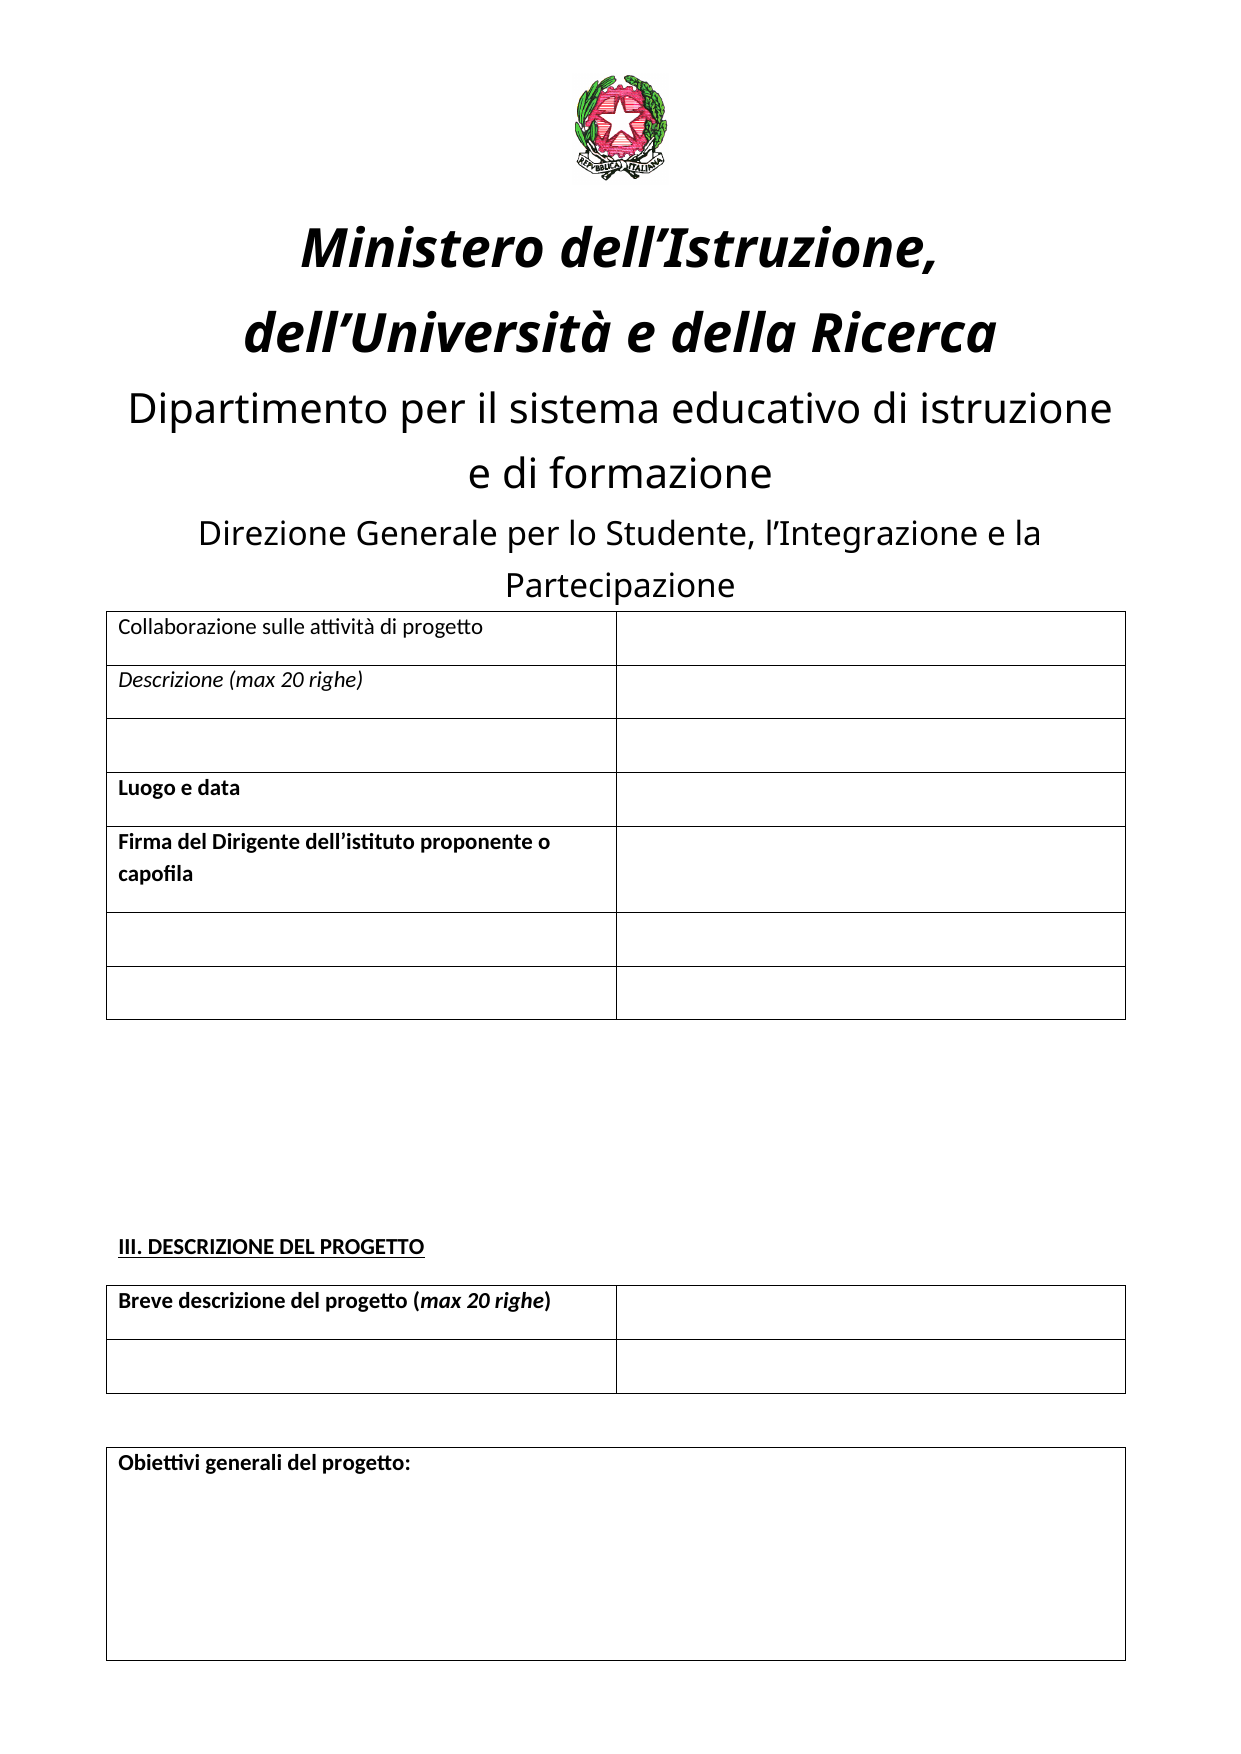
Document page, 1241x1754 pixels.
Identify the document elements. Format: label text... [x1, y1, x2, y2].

table_cell Collaborazione sulle attività di progetto [107, 612, 616, 664]
table_cell [107, 719, 616, 772]
table_cell Firma del Dirigente dell’istituto proponente o capofila [107, 827, 616, 912]
table_cell [617, 773, 1125, 826]
text III. DESCRIZIONE DEL PROGETTO [118, 1232, 1122, 1260]
table_cell [107, 967, 616, 1019]
picture [571, 73, 669, 185]
table_cell Luogo e data [107, 773, 616, 826]
table_cell [617, 913, 1125, 966]
table_cell [617, 612, 1125, 664]
table_cell [107, 913, 616, 966]
table_cell [617, 1340, 1125, 1393]
table_header Obiettivi generali del progetto: [107, 1448, 1125, 1660]
table_header [617, 1286, 1125, 1339]
table_header Breve descrizione del progetto (max 20 righe) [107, 1286, 616, 1339]
table_cell [617, 666, 1125, 718]
table_cell Descrizione (max 20 righe) [107, 666, 616, 718]
table_cell [617, 719, 1125, 772]
table_cell [617, 827, 1125, 912]
table_cell [107, 1340, 616, 1393]
table_cell [617, 967, 1125, 1019]
